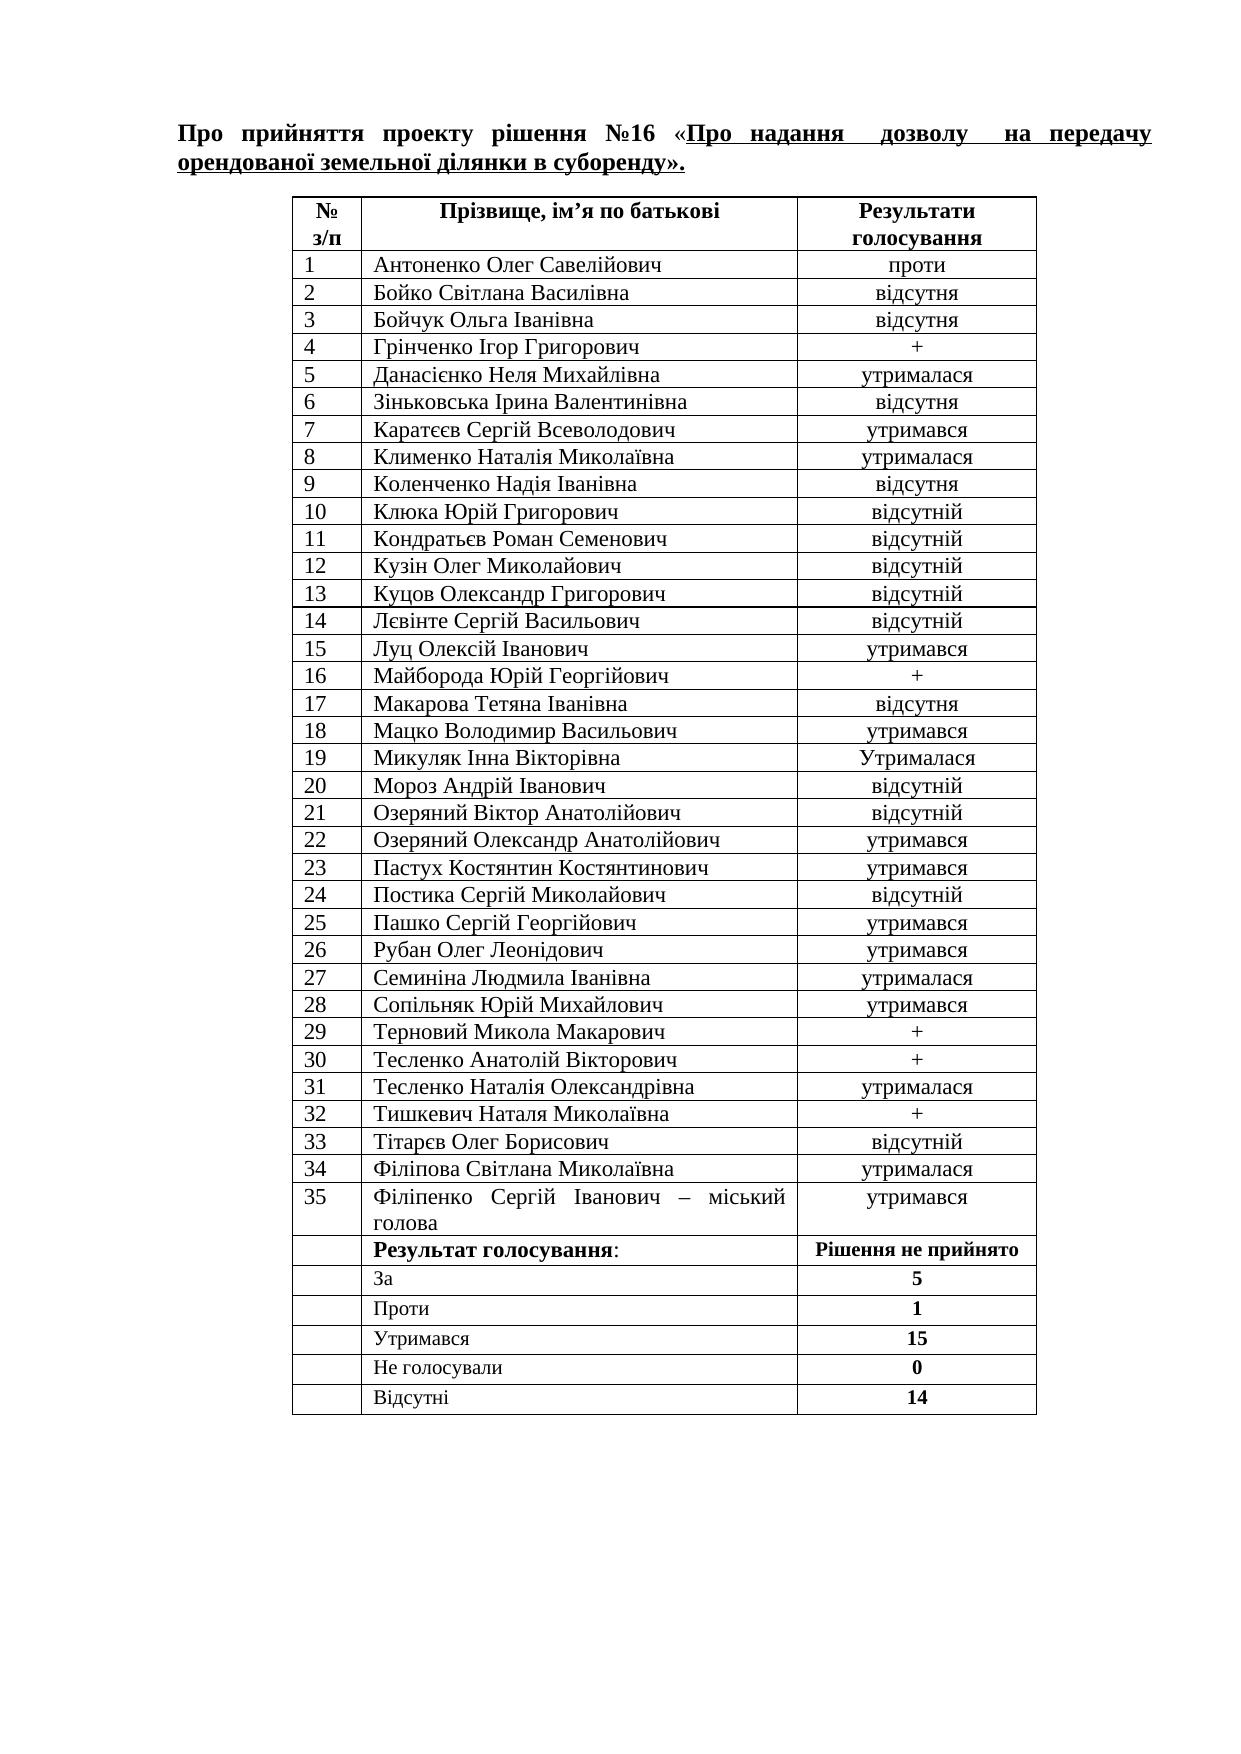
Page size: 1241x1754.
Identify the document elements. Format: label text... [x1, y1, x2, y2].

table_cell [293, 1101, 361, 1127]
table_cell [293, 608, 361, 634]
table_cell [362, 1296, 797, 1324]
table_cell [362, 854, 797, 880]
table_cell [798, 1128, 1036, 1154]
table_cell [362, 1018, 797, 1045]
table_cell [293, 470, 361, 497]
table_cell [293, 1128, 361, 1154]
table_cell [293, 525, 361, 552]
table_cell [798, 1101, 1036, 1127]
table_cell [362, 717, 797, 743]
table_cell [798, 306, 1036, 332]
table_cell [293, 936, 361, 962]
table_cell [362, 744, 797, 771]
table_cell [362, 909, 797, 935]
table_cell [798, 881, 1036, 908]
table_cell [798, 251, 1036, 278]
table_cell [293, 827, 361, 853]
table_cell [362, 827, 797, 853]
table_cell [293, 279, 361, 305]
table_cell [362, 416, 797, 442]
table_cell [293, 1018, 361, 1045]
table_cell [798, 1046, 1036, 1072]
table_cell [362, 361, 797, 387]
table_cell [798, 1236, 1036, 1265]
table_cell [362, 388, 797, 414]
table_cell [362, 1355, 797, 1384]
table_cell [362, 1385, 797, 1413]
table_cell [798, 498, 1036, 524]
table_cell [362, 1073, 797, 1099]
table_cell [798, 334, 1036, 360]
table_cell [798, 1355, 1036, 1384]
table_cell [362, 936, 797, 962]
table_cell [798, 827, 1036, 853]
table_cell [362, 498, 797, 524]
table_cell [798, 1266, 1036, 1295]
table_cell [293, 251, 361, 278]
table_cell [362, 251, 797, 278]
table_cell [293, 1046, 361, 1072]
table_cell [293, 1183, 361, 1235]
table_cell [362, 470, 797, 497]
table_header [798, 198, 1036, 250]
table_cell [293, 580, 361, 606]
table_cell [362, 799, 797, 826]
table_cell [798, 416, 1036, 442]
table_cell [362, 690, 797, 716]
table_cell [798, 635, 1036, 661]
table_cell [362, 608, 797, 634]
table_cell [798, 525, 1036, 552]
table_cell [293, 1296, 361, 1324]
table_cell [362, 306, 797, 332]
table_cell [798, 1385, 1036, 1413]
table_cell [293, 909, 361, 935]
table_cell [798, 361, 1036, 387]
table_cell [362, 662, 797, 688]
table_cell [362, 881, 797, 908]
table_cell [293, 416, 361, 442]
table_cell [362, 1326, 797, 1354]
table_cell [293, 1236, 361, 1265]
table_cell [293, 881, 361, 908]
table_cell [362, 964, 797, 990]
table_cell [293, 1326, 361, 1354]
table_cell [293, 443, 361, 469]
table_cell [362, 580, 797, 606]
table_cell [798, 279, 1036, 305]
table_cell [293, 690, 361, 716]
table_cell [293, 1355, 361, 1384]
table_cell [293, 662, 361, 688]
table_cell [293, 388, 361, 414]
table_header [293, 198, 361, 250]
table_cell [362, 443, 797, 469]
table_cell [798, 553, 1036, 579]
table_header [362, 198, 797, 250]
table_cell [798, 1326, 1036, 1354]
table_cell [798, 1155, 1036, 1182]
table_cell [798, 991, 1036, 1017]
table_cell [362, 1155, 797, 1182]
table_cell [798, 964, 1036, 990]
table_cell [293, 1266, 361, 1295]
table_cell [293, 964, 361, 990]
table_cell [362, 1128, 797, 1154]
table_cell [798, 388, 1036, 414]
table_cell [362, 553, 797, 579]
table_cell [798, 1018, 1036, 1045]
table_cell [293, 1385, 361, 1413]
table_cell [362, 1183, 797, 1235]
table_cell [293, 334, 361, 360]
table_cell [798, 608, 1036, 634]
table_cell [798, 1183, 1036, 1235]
text Про прийняття проекту рішення №16 «Про надання дозволу на передачу орендованої земельної ділянки в суборенду». [177, 118, 1152, 176]
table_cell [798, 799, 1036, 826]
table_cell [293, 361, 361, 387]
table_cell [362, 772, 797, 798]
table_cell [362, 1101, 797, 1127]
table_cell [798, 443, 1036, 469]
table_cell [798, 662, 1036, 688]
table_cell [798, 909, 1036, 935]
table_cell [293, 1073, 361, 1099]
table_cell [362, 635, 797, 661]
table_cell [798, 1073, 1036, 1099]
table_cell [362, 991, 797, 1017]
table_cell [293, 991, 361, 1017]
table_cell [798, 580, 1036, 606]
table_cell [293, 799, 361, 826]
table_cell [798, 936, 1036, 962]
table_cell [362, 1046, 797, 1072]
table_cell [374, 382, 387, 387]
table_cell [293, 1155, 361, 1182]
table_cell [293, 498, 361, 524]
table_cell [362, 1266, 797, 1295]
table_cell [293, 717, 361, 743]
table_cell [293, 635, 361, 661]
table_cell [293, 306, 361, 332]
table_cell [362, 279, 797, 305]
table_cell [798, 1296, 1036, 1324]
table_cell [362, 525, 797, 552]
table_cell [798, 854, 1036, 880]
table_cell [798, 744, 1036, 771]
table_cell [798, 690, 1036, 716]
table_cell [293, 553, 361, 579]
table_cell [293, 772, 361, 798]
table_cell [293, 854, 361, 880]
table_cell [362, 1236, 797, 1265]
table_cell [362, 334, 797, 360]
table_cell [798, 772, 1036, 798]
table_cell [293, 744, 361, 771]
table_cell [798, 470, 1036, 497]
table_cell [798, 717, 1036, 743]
